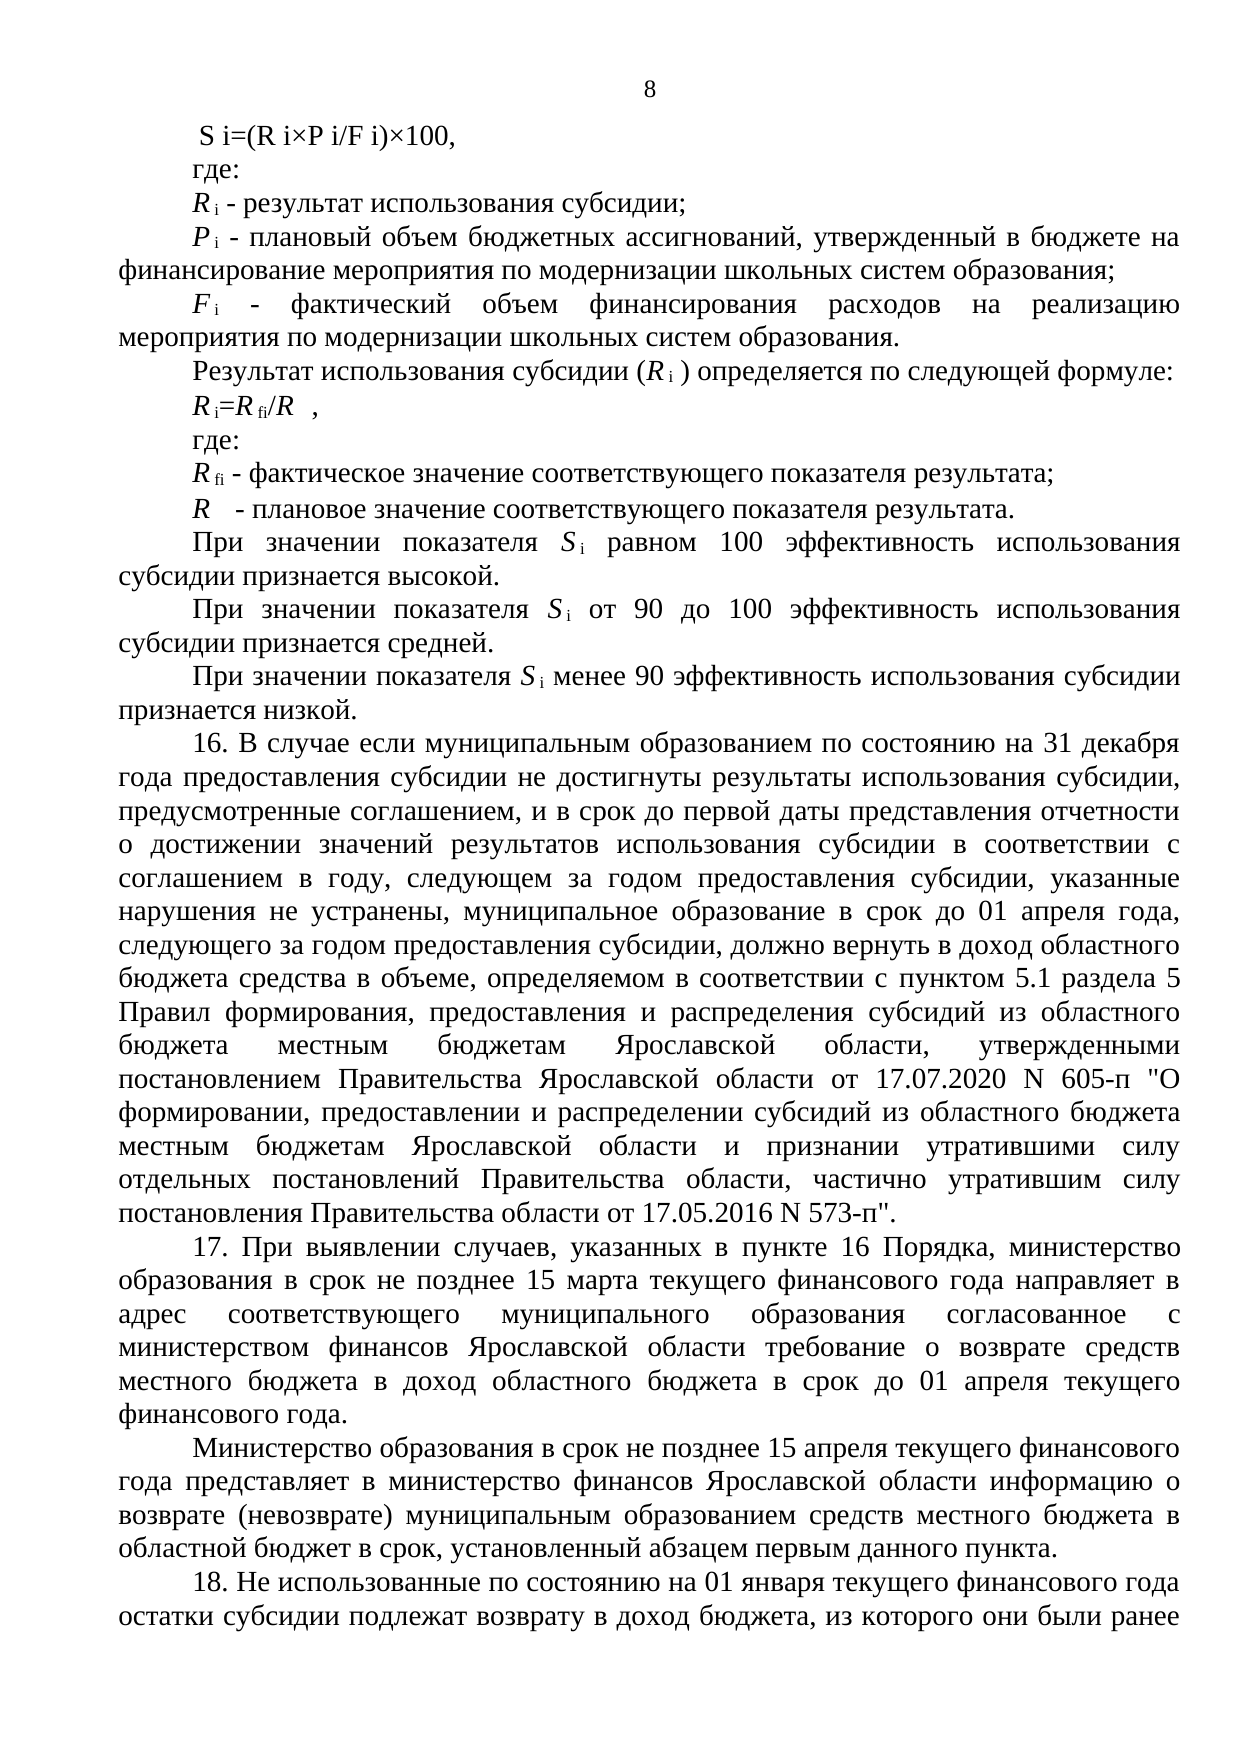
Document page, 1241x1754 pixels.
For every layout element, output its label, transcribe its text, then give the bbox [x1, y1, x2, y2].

text 17. При выявлении случаев, указанных в пункте 16 Порядка, министерство образования в срок не позднее 15 марта текущего финансового года направляет в адрес соответствующего муниципального образования согласованное с министерством финансов Ярославской области требование о возврате средств местного бюджета в доход областного бюджета в срок до 01 апреля текущего финансового года. [118, 1229, 1181, 1430]
text F i - фактический объем финансирования расходов на реализацию мероприятия по модернизации школьных систем образования. [118, 286, 1181, 353]
text При значении показателя S i менее 90 эффективность использования субсидии признается низкой. [118, 658, 1181, 726]
text R i=R fi/R , [118, 386, 1181, 422]
text 16. В случае если муниципальным образованием по состоянию на 31 декабря года предоставления субсидии не достигнуты результаты использования субсидии, предусмотренные соглашением, и в срок до первой даты представления отчетности о достижении значений результатов использования субсидии в соответствии с соглашением в году, следующем за годом предоставления субсидии, указанные нарушения не устранены, муниципальное образование в срок до 01 апреля года, следующего за годом предоставления субсидии, должно вернуть в доход областного бюджета средства в объеме, определяемом в соответствии с пунктом 5.1 раздела 5 Правил формирования, предоставления и распределения субсидий из областного бюджета местным бюджетам Ярославской области, утвержденными постановлением Правительства Ярославской области от 17.07.2020 N 605-п "О формировании, предоставлении и распределении субсидий из областного бюджета местным бюджетам Ярославской области и признании утратившими силу отдельных постановлений Правительства области, частично утратившим силу постановления Правительства области от 17.05.2016 N 573-п". [118, 726, 1181, 1229]
text R fi - фактическое значение соответствующего показателя результата; [118, 455, 1181, 489]
text При значении показателя S i равном 100 эффективность использования субсидии признается высокой. [118, 524, 1181, 591]
text Министерство образования в срок не позднее 15 апреля текущего финансового года представляет в министерство финансов Ярославской области информацию о возврате (невозврате) муниципальным образованием средств местного бюджета в областной бюджет в срок, установленный абзацем первым данного пункта. [118, 1430, 1181, 1564]
text где: [118, 152, 1181, 185]
text R - плановое значение соответствующего показателя результата. [118, 489, 1181, 524]
text S i=(R i×P i/F i)×100, [118, 118, 1181, 152]
text R i - результат использования субсидии; [118, 185, 1181, 219]
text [118, 1564, 1181, 1631]
text Результат использования субсидии (R i ) определяется по следующей формуле: [118, 353, 1181, 386]
text P i - плановый объем бюджетных ассигнований, утвержденный в бюджете на финансирование мероприятия по модернизации школьных систем образования; [118, 219, 1181, 286]
text При значении показателя S i от 90 до 100 эффективность использования субсидии признается средней. [118, 591, 1181, 658]
text где: [118, 422, 1181, 455]
